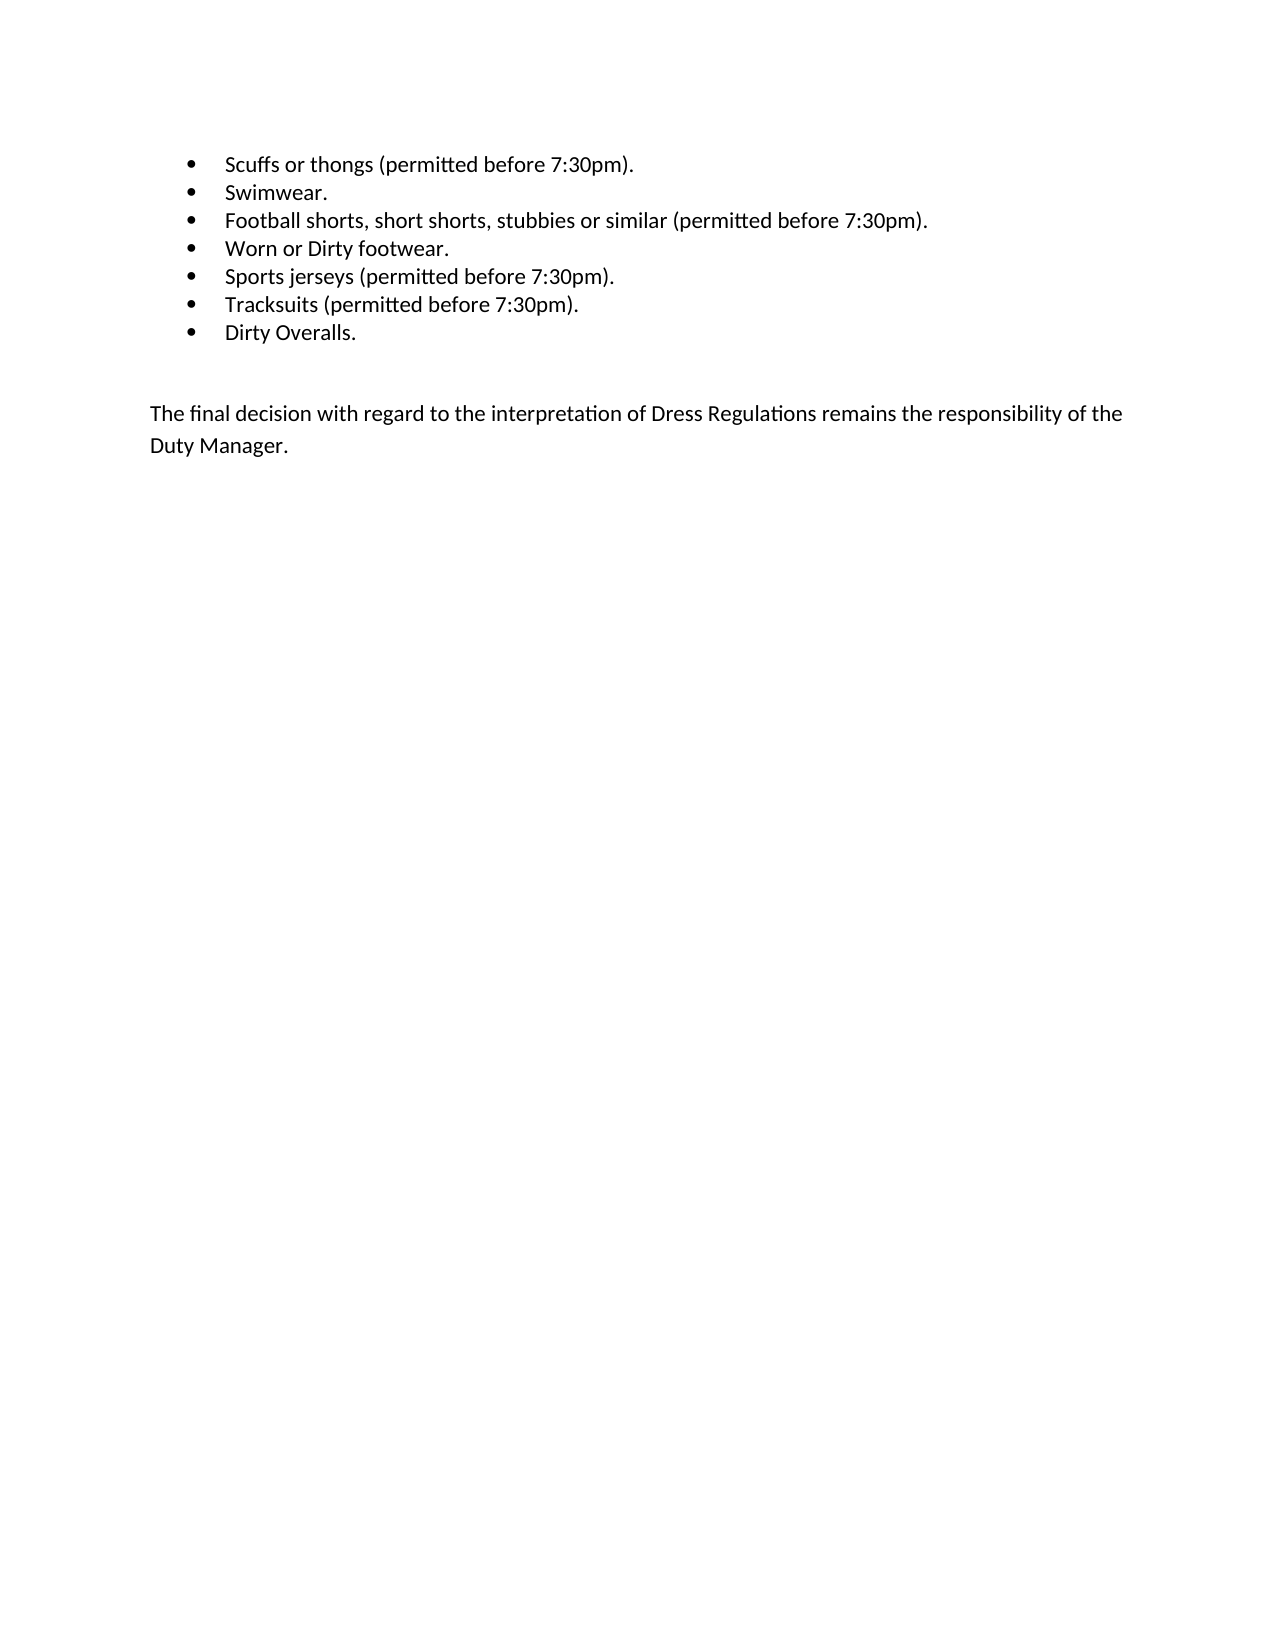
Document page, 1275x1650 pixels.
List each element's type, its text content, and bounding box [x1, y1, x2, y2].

text The final decision with regard to the interpretation of Dress Regulations remains the responsibility of the Duty Manager. [150, 399, 1125, 459]
list Tracksuits (permitted before 7:30pm). [187, 290, 1125, 318]
list Sports jerseys (permitted before 7:30pm). [187, 262, 1125, 290]
list Football shorts, short shorts, stubbies or similar (permitted before 7:30pm). [187, 206, 1125, 234]
list Worn or Dirty footwear. [187, 234, 1125, 262]
list Dirty Overalls. [187, 318, 1125, 346]
list Swimwear. [187, 178, 1125, 206]
list Scuffs or thongs (permitted before 7:30pm). [187, 150, 1125, 178]
